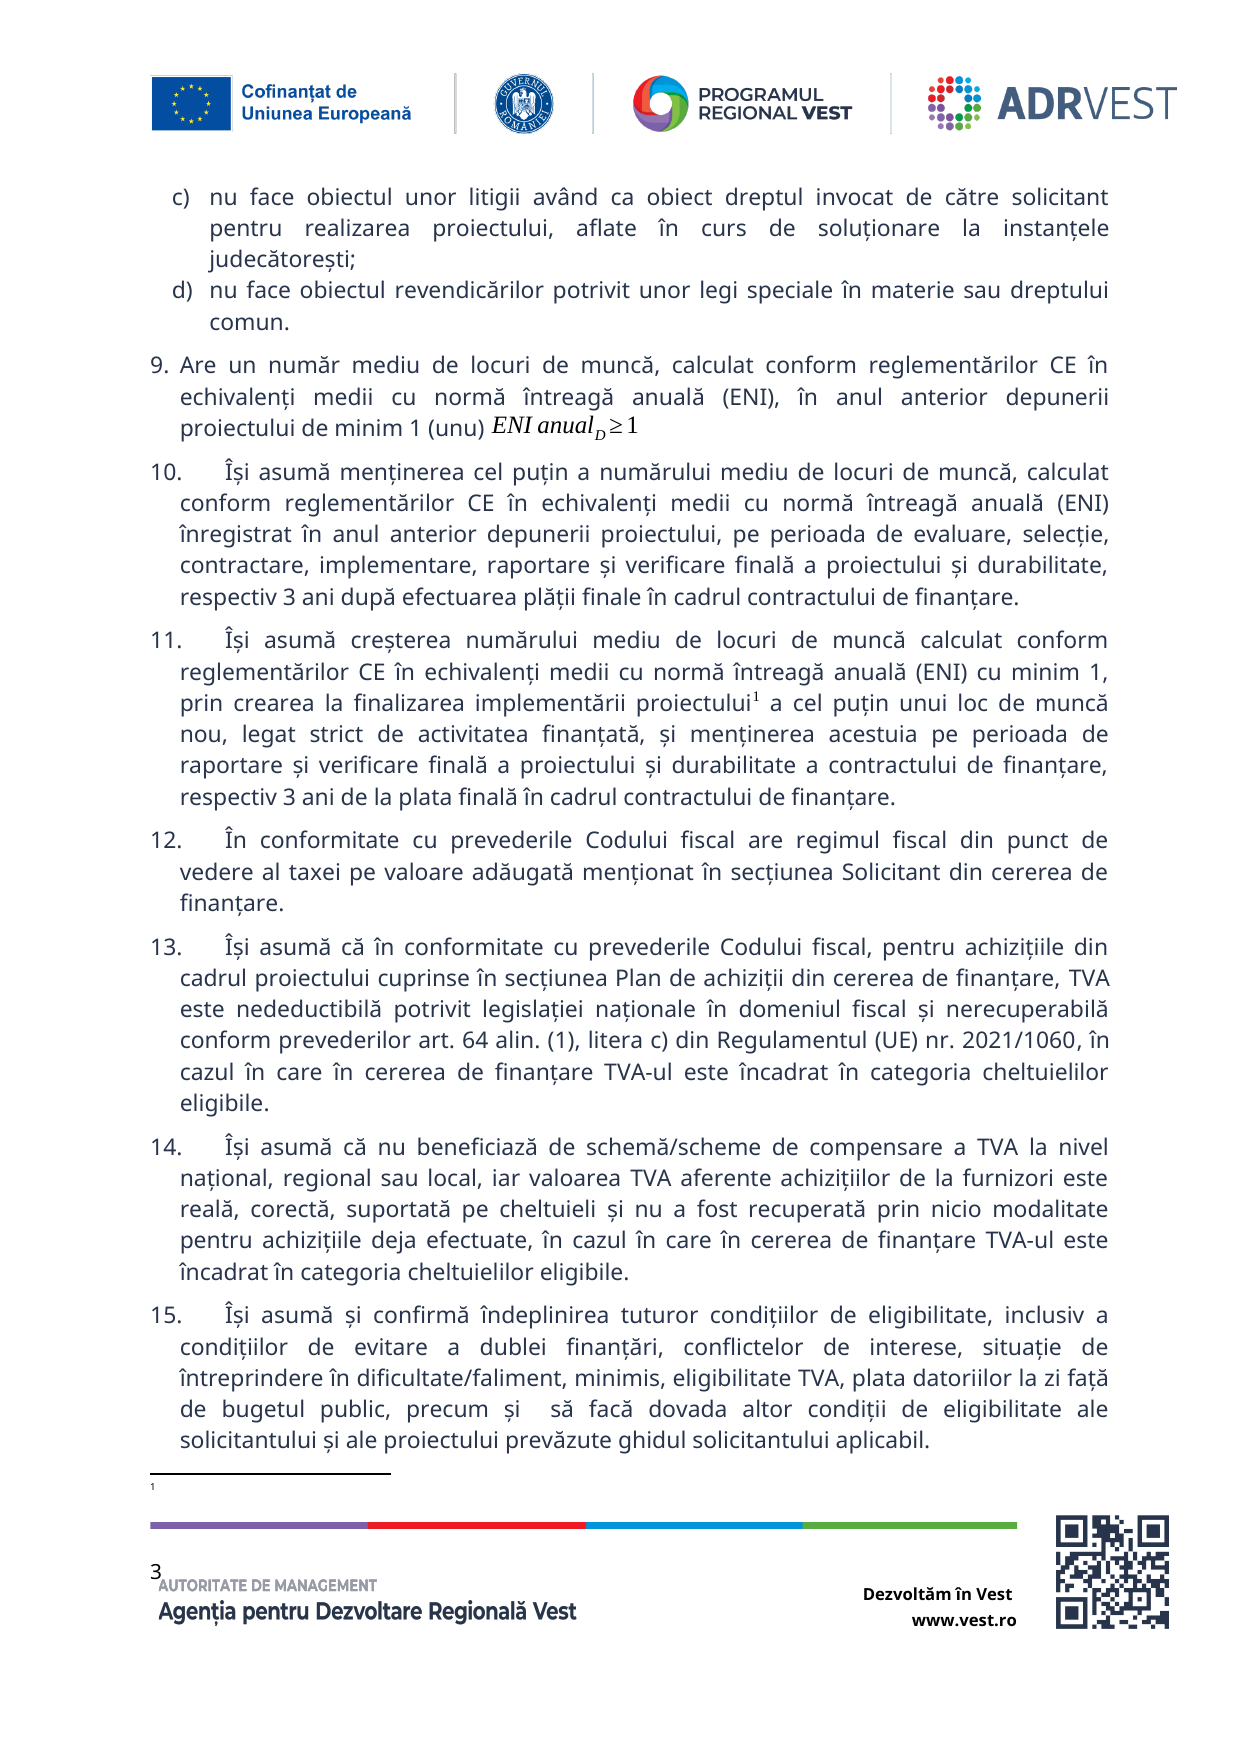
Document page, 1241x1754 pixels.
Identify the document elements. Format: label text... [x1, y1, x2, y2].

list Are un număr mediu de locuri de muncă, calculat conform reglementărilor CE în echivalenți medii cu normă întreagă anuală (ENI), în anul anterior depunerii proiectului de minim 1 (unu) [150, 349, 1110, 443]
picture [150, 73, 1177, 134]
list Își asumă și confirmă îndeplinirea tuturor condițiilor de eligibilitate, inclusiv a condițiilor de evitare a dublei finanțări, conflictelor de interese, situație de întreprindere în dificultate/faliment, minimis, eligibilitate TVA, plata datoriilor la zi față de bugetul public, precum și să facă dovada altor condiții de eligibilitate ale solicitantului și ale proiectului prevăzute ghidul solicitantului aplicabil. [150, 1299, 1110, 1456]
list Își asumă că nu beneficiază de schemă/scheme de compensare a TVA la nivel național, regional sau local, iar valoarea TVA aferente achizițiilor de la furnizori este reală, corectă, suportată pe cheltuieli şi nu a fost recuperată prin nicio modalitate pentru achizițiile deja efectuate, în cazul în care în cererea de finanțare TVA-ul este încadrat în categoria cheltuielilor eligibile. [150, 1131, 1110, 1287]
list Își asumă creșterea numărului mediu de locuri de muncă calculat conform reglementărilor CE în echivalenți medii cu normă întreagă anuală (ENI) cu minim 1, prin crearea la finalizarea implementării proiectului a cel puțin unui loc de muncă nou, legat strict de activitatea finanțată, și menținerea acestuia pe perioada de raportare și verificare finală a proiectului și durabilitate a contractului de finanțare, respectiv 3 ani de la plata finală în cadrul contractului de finanțare. [150, 624, 1110, 812]
list nu face obiectul unor litigii având ca obiect dreptul invocat de către solicitant pentru realizarea proiectului, aflate în curs de soluționare la instanțele judecătorești; [172, 181, 1110, 274]
list Își asumă că în conformitate cu prevederile Codului fiscal, pentru achizițiile din cadrul proiectului cuprinse în secțiunea Plan de achiziții din cererea de finanțare, TVA este nedeductibilă potrivit legislației naționale în domeniul fiscal și nerecuperabilă conform prevederilor art. 64 alin. (1), litera c) din Regulamentul (UE) nr. 2021/1060, în cazul în care în cererea de finanțare TVA-ul este încadrat în categoria cheltuielilor eligibile. [150, 931, 1110, 1118]
list nu face obiectul revendicărilor potrivit unor legi speciale în materie sau dreptului comun. [172, 274, 1110, 337]
picture [1047, 1506, 1178, 1638]
list În conformitate cu prevederile Codului fiscal are regimul fiscal din punct de vedere al taxei pe valoare adăugată menționat în secțiunea Solicitant din cererea de finanțare. [150, 824, 1110, 918]
list Își asumă menținerea cel puțin a numărului mediu de locuri de muncă, calculat conform reglementărilor CE în echivalenți medii cu normă întreagă anuală (ENI) înregistrat în anul anterior depunerii proiectului, pe perioada de evaluare, selecție, contractare, implementare, raportare și verificare finală a proiectului și durabilitate, respectiv 3 ani după efectuarea plății finale în cadrul contractului de finanțare. [150, 456, 1110, 612]
